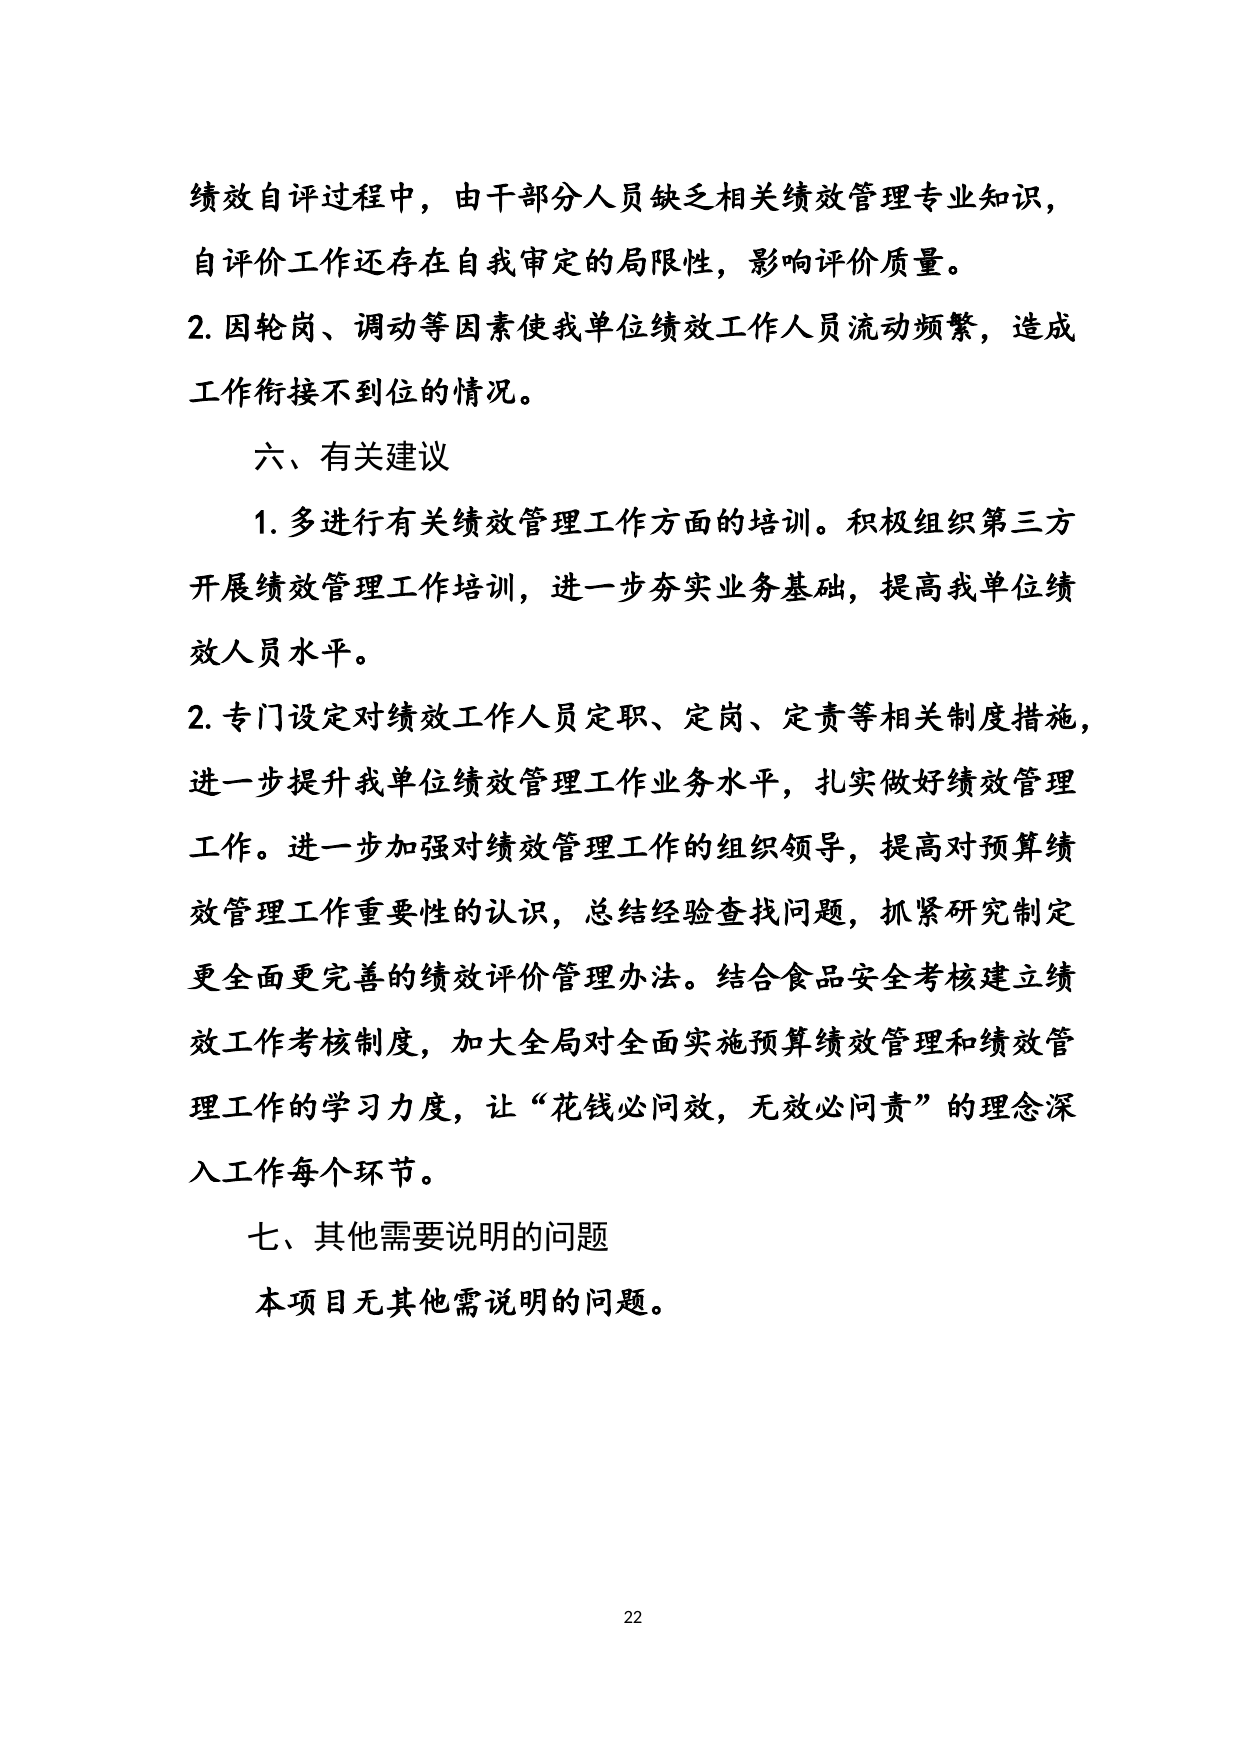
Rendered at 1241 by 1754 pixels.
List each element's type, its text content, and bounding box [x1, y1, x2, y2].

text 六、有关建议 [187, 422, 1078, 487]
text 七、其他需要说明的问题 [187, 1202, 1078, 1267]
text 本项目无其他需说明的问题。 [187, 1267, 1078, 1332]
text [187, 162, 1078, 422]
text 1.多进行有关绩效管理工作方面的培训。积极组织第三方开展绩效管理工作培训，进一步夯实业务基础，提高我单位绩效人员水平。 2.专门设定对绩效工作人员定职、定岗、定责等相关制度措施，进一步提升我单位绩效管理工作业务水平，扎实做好绩效管理工作。进一步加强对绩效管理工作的组织领导，提高对预算绩效管理工作重要性的认识，总结经验查找问题，抓紧研究制定更全面更完善的绩效评价管理办法。结合食品安全考核建立绩效工作考核制度，加大全局对全面实施预算绩效管理和绩效管理工作的学习力度，让“花钱必问效，无效必问责”的理念深入工作每个环节。 [187, 487, 1078, 1202]
